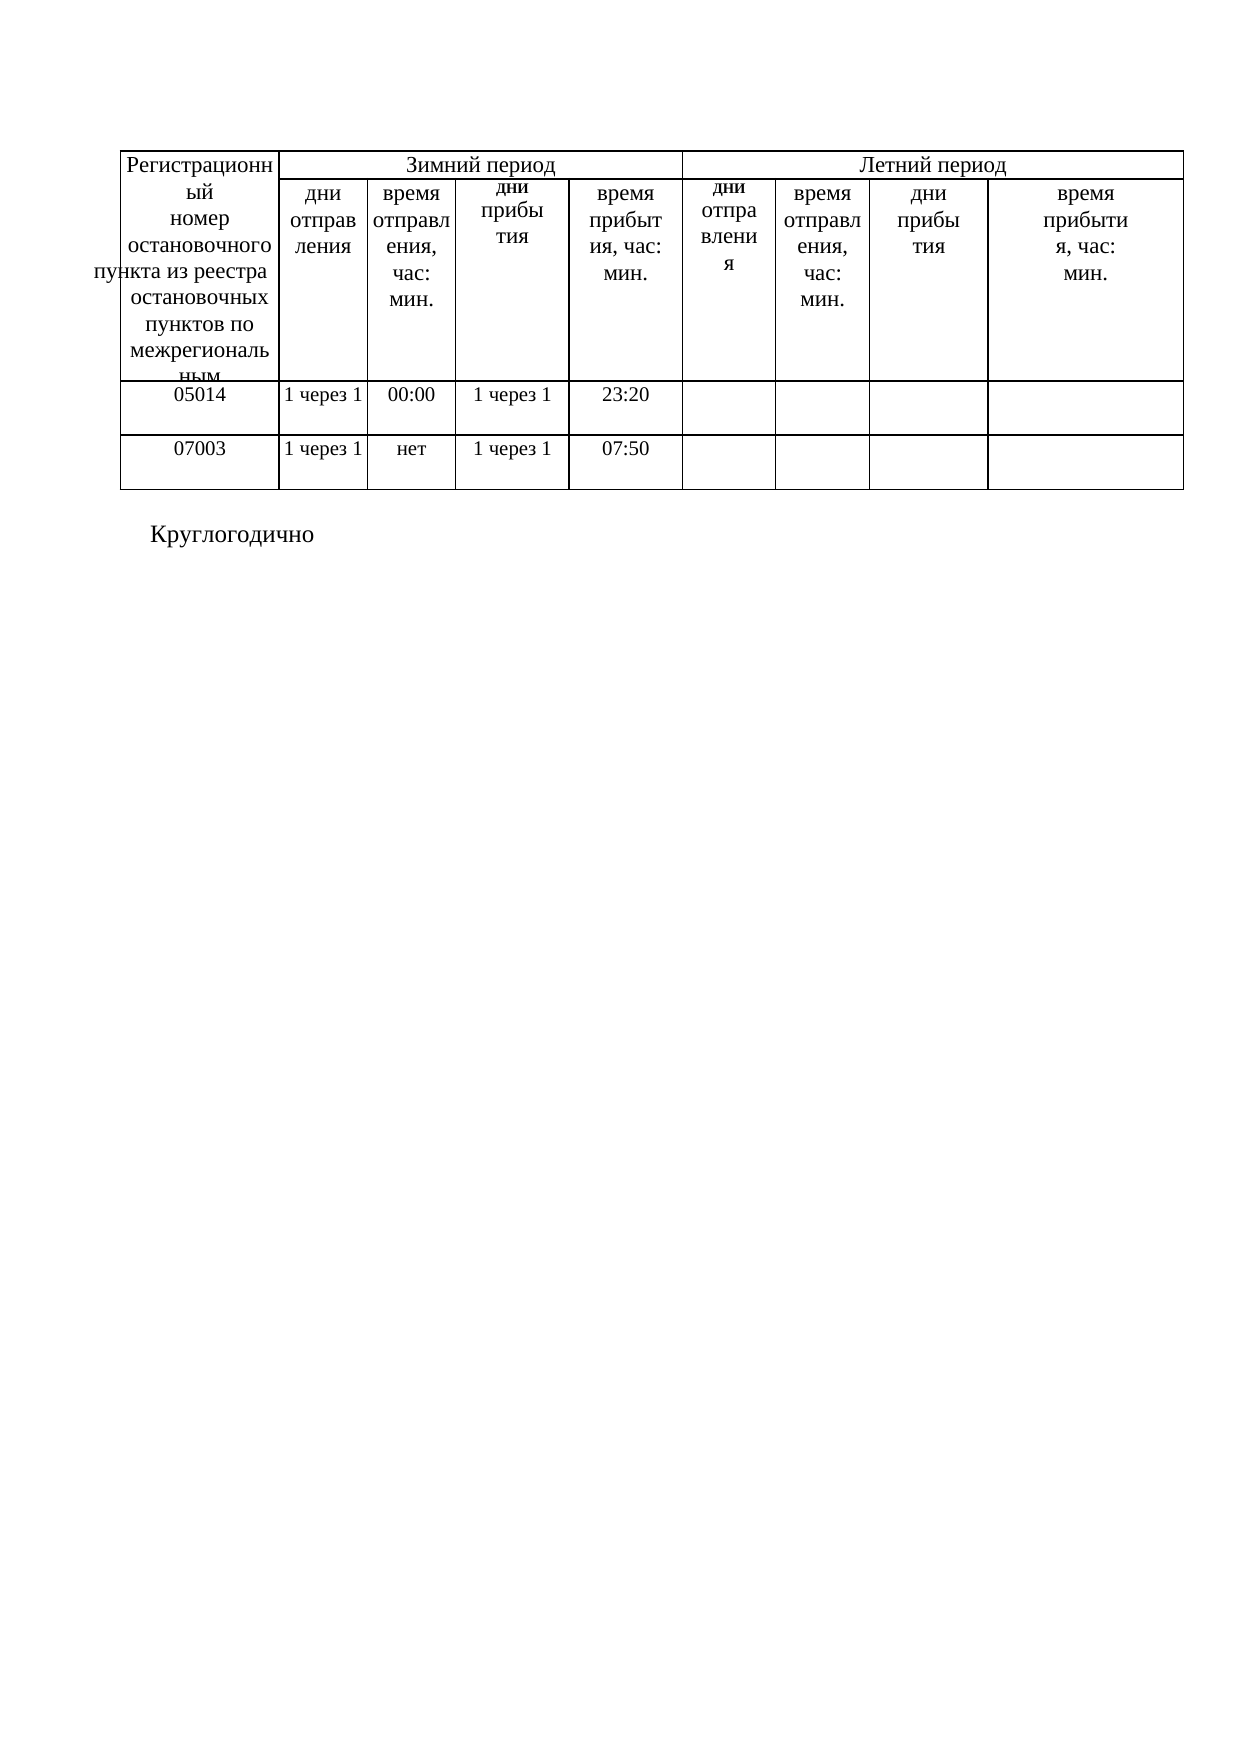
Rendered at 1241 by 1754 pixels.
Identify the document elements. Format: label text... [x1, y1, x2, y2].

table_cell 07:50 [570, 436, 682, 489]
table_cell [776, 436, 869, 489]
table_cell время отправл ения, час: мин. [368, 180, 455, 380]
table_cell [683, 436, 775, 489]
table_cell ДНИ отпра влени я [683, 180, 775, 380]
table_cell [870, 382, 987, 434]
table_cell 1 через 1 [280, 436, 367, 489]
table_cell время отправл ения, час: мин. [776, 180, 869, 380]
table_cell [683, 382, 775, 434]
table_cell 07003 [121, 436, 278, 489]
table_cell нет [368, 436, 455, 489]
table_cell дни прибы тия [870, 180, 987, 380]
table_cell время прибыти я, час: мин. [989, 180, 1183, 380]
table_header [121, 152, 278, 380]
table_cell дни отправ ления [280, 180, 367, 380]
table_cell [989, 436, 1183, 489]
table_cell 1 через 1 [456, 436, 568, 489]
table_cell 00:00 [368, 382, 455, 434]
table_cell 23:20 [570, 382, 682, 434]
table_header Летний период [683, 152, 1183, 178]
table_header Зимний период [280, 152, 682, 178]
table_cell [776, 382, 869, 434]
table_cell [989, 382, 1183, 434]
table_cell 05014 [121, 382, 278, 434]
table_cell 1 через 1 [280, 382, 367, 434]
table_cell [870, 436, 987, 489]
table_cell 1 через 1 [456, 382, 568, 434]
table_cell ДНИ прибы тия [456, 180, 568, 380]
text Круглогодично [150, 519, 1090, 548]
table_cell время прибыт ия, час: мин. [570, 180, 682, 380]
